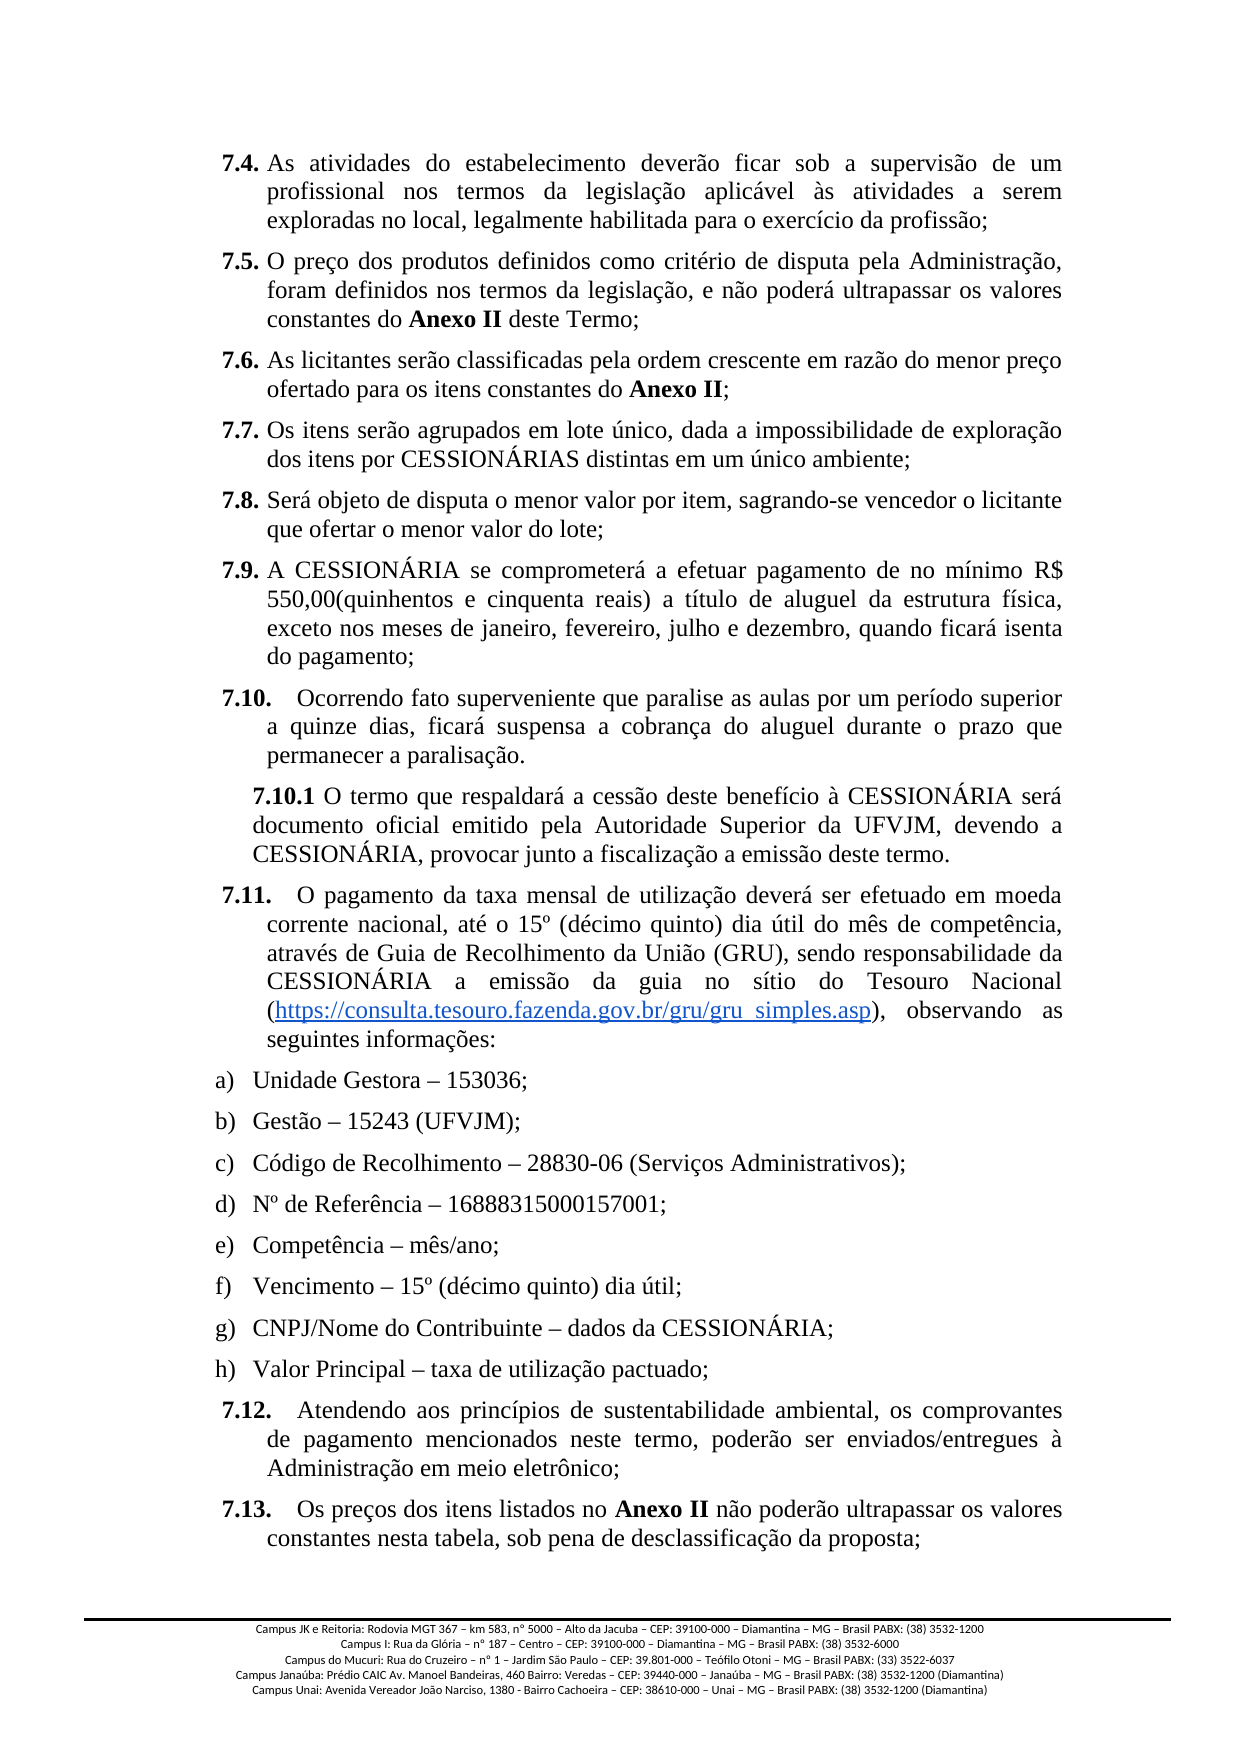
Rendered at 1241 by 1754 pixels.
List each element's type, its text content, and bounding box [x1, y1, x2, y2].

text 7.10.1 O termo que respaldará a cessão deste benefício à CESSIONÁRIA será documento oficial emitido pela Autoridade Superior da UFVJM, devendo a CESSIONÁRIA, provocar junto a fiscalização a emissão deste termo. [252, 781, 1063, 868]
list Gestão – 15243 (UFVJM); [215, 1106, 1063, 1135]
list Vencimento – 15º (décimo quinto) dia útil; [215, 1271, 1063, 1300]
list O preço dos produtos definidos como critério de disputa pela Administração, foram definidos nos termos da legislação, e não poderá ultrapassar os valores constantes do Anexo II deste Termo; [222, 246, 1063, 333]
list Unidade Gestora – 153036; [215, 1065, 1063, 1094]
list Os itens serão agrupados em lote único, dada a impossibilidade de exploração dos itens por CESSIONÁRIAS distintas em um único ambiente; [222, 415, 1063, 473]
list As licitantes serão classificadas pela ordem crescente em razão do menor preço ofertado para os itens constantes do Anexo II; [222, 345, 1063, 403]
list Ocorrendo fato superveniente que paralise as aulas por um período superior a quinze dias, ficará suspensa a cobrança do aluguel durante o prazo que permanecer a paralisação. [222, 683, 1063, 769]
list Valor Principal – taxa de utilização pactuado; [215, 1354, 1063, 1383]
list Código de Recolhimento – 28830-06 (Serviços Administrativos); [215, 1148, 1063, 1176]
list O pagamento da taxa mensal de utilização deverá ser efetuado em moeda corrente nacional, até o 15º (décimo quinto) dia útil do mês de competência, através de Guia de Recolhimento da União (GRU), sendo responsabilidade da CESSIONÁRIA a emissão da guia no sítio do Tesouro Nacional (https://consulta.tesouro.fazenda.gov.br/gru/gru_simples.asp), observando as seguintes informações: [222, 880, 1063, 1053]
list CNPJ/Nome do Contribuinte – dados da CESSIONÁRIA; [215, 1313, 1063, 1341]
list Será objeto de disputa o menor valor por item, sagrando-se vencedor o licitante que ofertar o menor valor do lote; [222, 485, 1063, 543]
list A CESSIONÁRIA se comprometerá a efetuar pagamento de no mínimo R$ 550,00(quinhentos e cinquenta reais) a título de aluguel da estrutura física, exceto nos meses de janeiro, fevereiro, julho e dezembro, quando ficará isenta do pagamento; [222, 555, 1063, 670]
list Atendendo aos princípios de sustentabilidade ambiental, os comprovantes de pagamento mencionados neste termo, poderão ser enviados/entregues à Administração em meio eletrônico; [222, 1395, 1063, 1481]
list Competência – mês/ano; [215, 1230, 1063, 1259]
list As atividades do estabelecimento deverão ficar sob a supervisão de um profissional nos termos da legislação aplicável às atividades a serem exploradas no local, legalmente habilitada para o exercício da profissão; [222, 148, 1063, 234]
list Os preços dos itens listados no Anexo II não poderão ultrapassar os valores constantes nesta tabela, sob pena de desclassificação da proposta; [222, 1494, 1063, 1551]
list Nº de Referência – 16888315000157001; [215, 1189, 1063, 1218]
